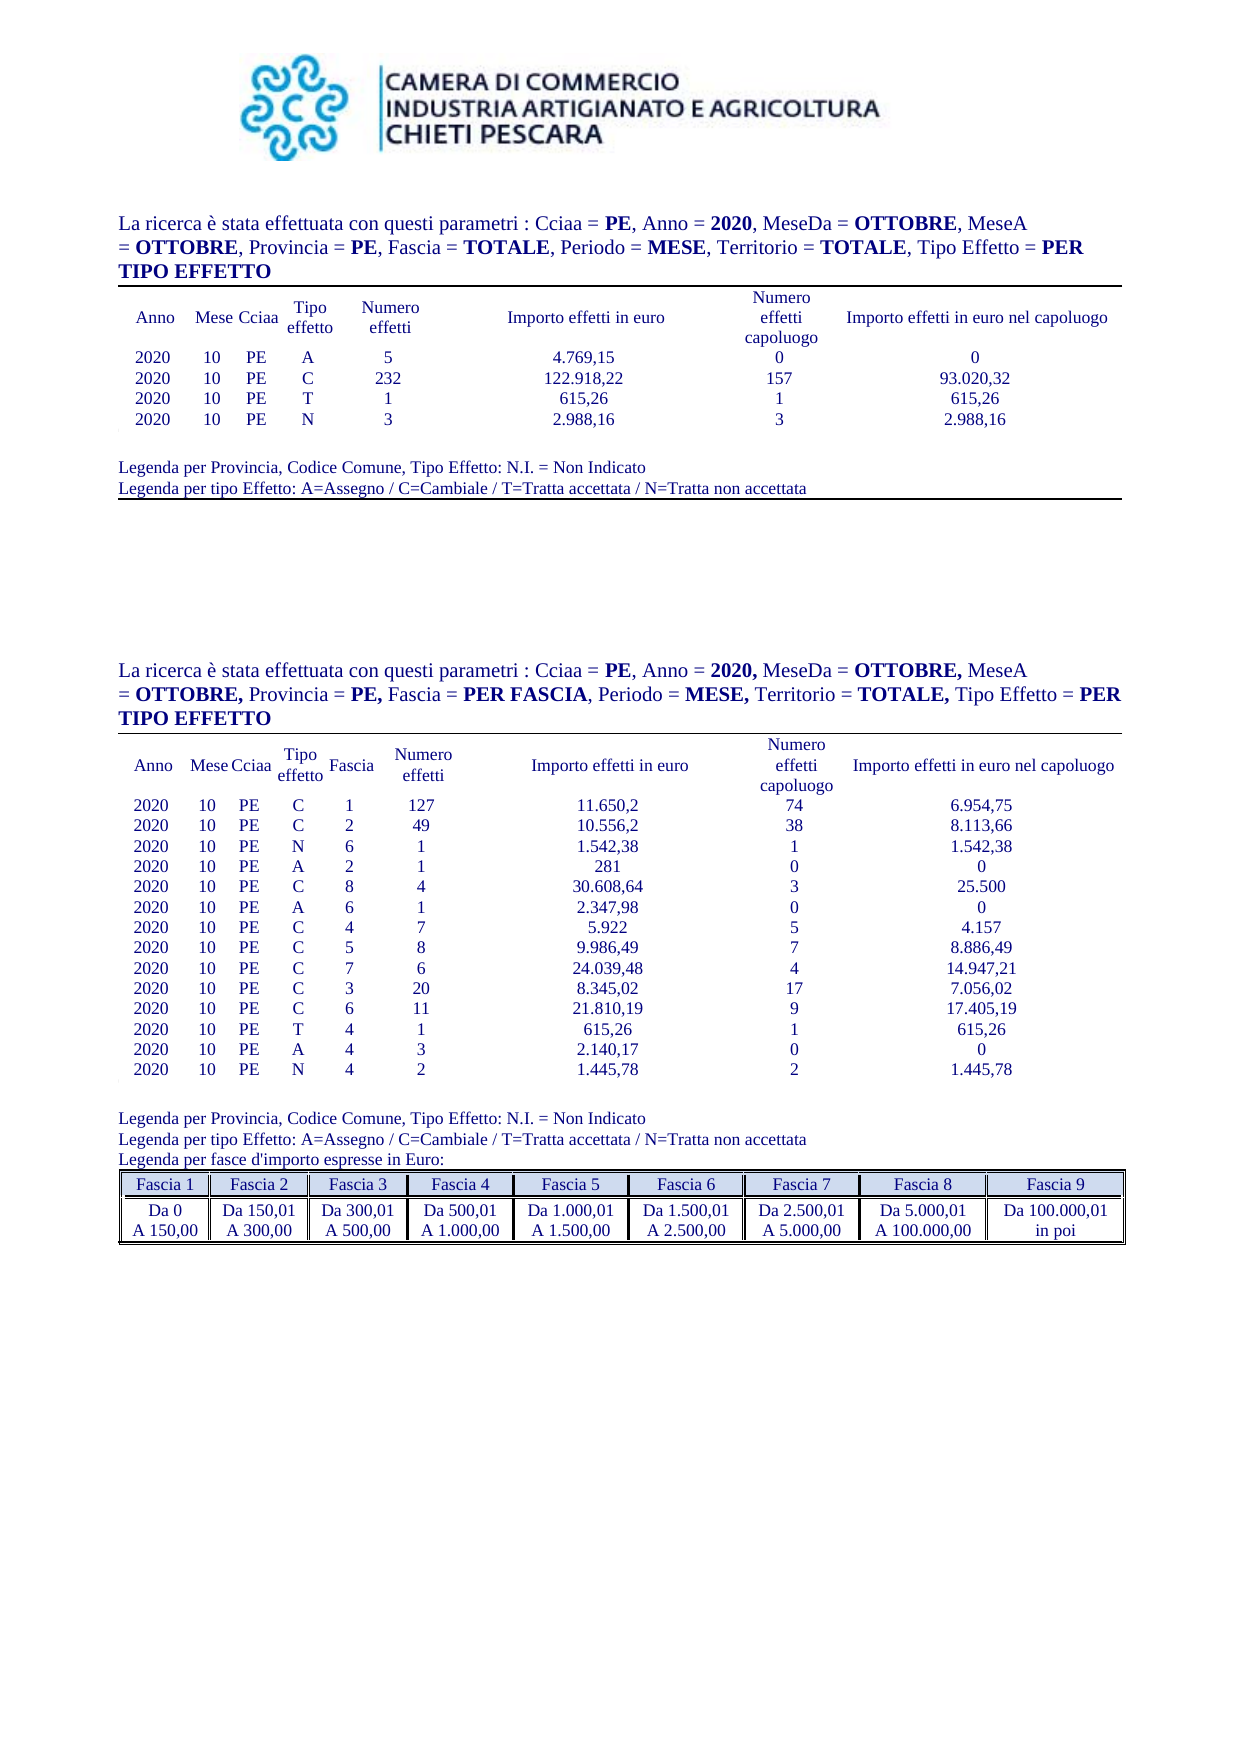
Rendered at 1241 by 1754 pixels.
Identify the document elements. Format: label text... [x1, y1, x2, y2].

table_cell 4 [375, 876, 472, 897]
table_cell 0 [845, 897, 1122, 917]
table_cell 24.039,48 [472, 958, 748, 978]
table_cell 7 [328, 958, 375, 978]
table_cell 127 [375, 795, 472, 815]
table_cell C [273, 815, 328, 836]
table_cell 232 [339, 368, 441, 388]
table_cell 10 [192, 388, 236, 408]
table_cell 10 [188, 836, 230, 856]
table_cell 0 [730, 348, 832, 368]
table_cell 2020 [118, 368, 192, 388]
table_cell PE [230, 937, 272, 957]
table_cell A [273, 1039, 328, 1059]
table_cell 6 [328, 998, 375, 1018]
table_cell 17 [748, 978, 845, 998]
table_cell 10 [188, 917, 230, 937]
table_cell 157 [730, 368, 832, 388]
table_cell 2020 [118, 917, 188, 937]
table_header Fascia 8 [859, 1173, 987, 1195]
table_header Fascia 7 [744, 1171, 859, 1195]
table_cell 0 [748, 897, 845, 917]
table_cell PE [230, 958, 272, 978]
table_cell 6.954,75 [845, 795, 1122, 815]
table_cell 122.918,22 [441, 368, 730, 388]
table_cell 7 [748, 937, 845, 957]
table_cell 93.020,32 [832, 368, 1122, 388]
table_cell Da 0 A 150,00 [122, 1195, 209, 1241]
table_cell 49 [375, 815, 472, 836]
table_cell 8.345,02 [472, 978, 748, 998]
table_cell 615,26 [472, 1019, 748, 1039]
table_cell 5 [339, 348, 441, 368]
table_cell Da 500,01 A 1.000,00 [407, 1199, 513, 1241]
table_header Importo effetti in euro [441, 287, 730, 347]
table_cell 10 [188, 978, 230, 998]
table_header Cciaa [236, 287, 281, 347]
table_cell 2020 [118, 795, 188, 815]
table_cell 1 [748, 836, 845, 856]
table_header Tipo effetto [273, 734, 328, 795]
table_cell 281 [472, 856, 748, 876]
table_cell 0 [748, 1039, 845, 1059]
table_cell 4 [328, 1039, 375, 1059]
table_cell 4 [328, 917, 375, 937]
table_cell 9 [748, 998, 845, 1018]
table_cell PE [230, 998, 272, 1018]
table_cell 17.405,19 [845, 998, 1122, 1018]
table_cell 0 [832, 348, 1122, 368]
table_cell Da 1.500,01 A 2.500,00 [628, 1195, 744, 1241]
table_cell 2020 [118, 978, 188, 998]
table_cell 14.947,21 [845, 958, 1122, 978]
table_cell PE [230, 917, 272, 937]
table_header Fascia 6 [628, 1171, 744, 1195]
table_cell 10 [192, 348, 236, 368]
table_cell 4.157 [845, 917, 1122, 937]
table_cell N [273, 1059, 328, 1079]
table_header Legenda per Provincia, Codice Comune, Tipo Effetto: N.I. = Non Indicato [118, 1108, 1122, 1128]
table_cell A [273, 897, 328, 917]
table_cell 3 [375, 1039, 472, 1059]
table_cell 1.445,78 [472, 1059, 748, 1079]
table_cell 2020 [118, 815, 188, 836]
table_cell 3 [748, 876, 845, 897]
table_header Numero effetti capoluogo [730, 287, 832, 347]
table_header Mese [188, 734, 230, 795]
table_cell 11 [375, 998, 472, 1018]
table_cell PE [236, 388, 281, 408]
table_cell Da 150,01 A 300,00 [210, 1199, 308, 1241]
table_cell 38 [748, 815, 845, 836]
table_cell 1.542,38 [472, 836, 748, 856]
table_cell C [273, 937, 328, 957]
table_cell 8.113,66 [845, 815, 1122, 836]
table_cell T [273, 1019, 328, 1039]
table_cell 0 [845, 856, 1122, 876]
table_cell 2020 [118, 348, 192, 368]
table_cell 10 [188, 795, 230, 815]
table_cell Da 100.000,01 in poi [987, 1195, 1123, 1241]
table_cell 10 [188, 856, 230, 876]
table_cell 10 [188, 937, 230, 957]
table_cell 4 [748, 958, 845, 978]
table_cell 10 [188, 897, 230, 917]
table_cell 10.556,2 [472, 815, 748, 836]
table_cell N [273, 836, 328, 856]
table_cell Da 1.000,01 A 1.500,00 [513, 1199, 628, 1241]
table_cell 10 [188, 1019, 230, 1039]
table_cell 10 [188, 998, 230, 1018]
table_cell PE [230, 836, 272, 856]
table_cell 7 [375, 917, 472, 937]
table_cell C [281, 368, 339, 388]
table_header Fascia 3 [309, 1173, 407, 1195]
table_cell 2 [375, 1059, 472, 1079]
table_cell 2020 [118, 998, 188, 1018]
table_cell 10 [188, 1059, 230, 1079]
table_cell C [273, 958, 328, 978]
table_header Fascia 5 [513, 1173, 628, 1195]
table_header Anno [118, 734, 188, 795]
table_header Numero effetti [339, 287, 441, 347]
table_cell PE [236, 348, 281, 368]
table_cell 615,26 [441, 388, 730, 408]
table_cell PE [230, 1039, 272, 1059]
text La ricerca è stata effettuata con questi parametri : Cciaa = PE, Anno = 2020, MeseDa = OTTOBRE, MeseA = OTTOBRE, Provincia = PE, Fascia = PER FASCIA, Periodo = MESE, Territorio = TOTALE, Tipo Effetto = PER TIPO EFFETTO [118, 658, 1122, 733]
table_cell PE [236, 368, 281, 388]
table_cell 615,26 [845, 1019, 1122, 1039]
table_cell 3 [730, 408, 832, 429]
table_cell 2 [328, 856, 375, 876]
table_cell 2020 [118, 958, 188, 978]
table_header Mese [192, 287, 236, 347]
table_cell 6 [375, 958, 472, 978]
table_cell 2.347,98 [472, 897, 748, 917]
table_cell T [281, 388, 339, 408]
table_cell 615,26 [832, 388, 1122, 408]
table_cell Da 5.000,01 A 100.000,00 [859, 1199, 987, 1241]
table_cell PE [230, 978, 272, 998]
table_cell 10 [188, 815, 230, 836]
table_cell 10 [192, 408, 236, 429]
table_cell PE [230, 815, 272, 836]
table_cell 1 [328, 795, 375, 815]
table_cell 2020 [118, 408, 192, 429]
table_cell 10 [188, 876, 230, 897]
table_cell 2.988,16 [832, 408, 1122, 429]
table_cell 2020 [118, 937, 188, 957]
table_header Fascia 2 [210, 1173, 308, 1195]
table_cell 1 [375, 1019, 472, 1039]
table_cell 6 [328, 836, 375, 856]
table_cell 6 [328, 897, 375, 917]
table_cell 1 [375, 897, 472, 917]
table_cell 10 [192, 368, 236, 388]
picture [239, 53, 898, 161]
table_cell 2 [748, 1059, 845, 1079]
table_header Importo effetti in euro [472, 734, 748, 795]
table_cell 2020 [118, 897, 188, 917]
table_cell 11.650,2 [472, 795, 748, 815]
table_cell 9.986,49 [472, 937, 748, 957]
table_cell 1.445,78 [845, 1059, 1122, 1079]
table_cell 2020 [118, 1019, 188, 1039]
table_cell 5 [328, 937, 375, 957]
table_cell 2020 [118, 856, 188, 876]
table_cell 0 [748, 856, 845, 876]
table_cell 4 [328, 1019, 375, 1039]
table_cell A [273, 856, 328, 876]
table_cell 8 [375, 937, 472, 957]
table_cell A [281, 348, 339, 368]
table_cell 25.500 [845, 876, 1122, 897]
table_cell 5 [748, 917, 845, 937]
table_cell C [273, 998, 328, 1018]
table_cell 1.542,38 [845, 836, 1122, 856]
table_cell 1 [339, 388, 441, 408]
table_header Cciaa [230, 734, 272, 795]
table_cell 2.988,16 [441, 408, 730, 429]
table_header Numero effetti [375, 734, 472, 795]
table_cell 74 [748, 795, 845, 815]
table_cell 20 [375, 978, 472, 998]
table_cell N [281, 408, 339, 429]
table_cell 21.810,19 [472, 998, 748, 1018]
table_header Importo effetti in euro nel capoluogo [832, 287, 1122, 347]
table_cell 2 [328, 815, 375, 836]
table_cell 2020 [118, 876, 188, 897]
table_cell 2020 [118, 1059, 188, 1079]
table_cell PE [230, 897, 272, 917]
table_cell 1 [375, 836, 472, 856]
table_cell C [273, 795, 328, 815]
table_header Fascia 1 [122, 1173, 209, 1195]
table_cell 10 [188, 1039, 230, 1059]
table_header Legenda per tipo Effetto: A=Assegno / C=Cambiale / T=Tratta accettata / N=Tratta non accettata [118, 1129, 1122, 1149]
table_cell 0 [845, 1039, 1122, 1059]
table_cell PE [230, 1019, 272, 1039]
table_cell Da 2.500,01 A 5.000,00 [744, 1199, 859, 1241]
table_cell 3 [339, 408, 441, 429]
table_cell PE [230, 795, 272, 815]
table_header Fascia 4 [407, 1171, 513, 1195]
table_cell 2.140,17 [472, 1039, 748, 1059]
table_header Importo effetti in euro nel capoluogo [845, 734, 1122, 795]
table_cell 1 [375, 856, 472, 876]
table_header Anno [118, 287, 192, 347]
table_cell 4.769,15 [441, 348, 730, 368]
table_cell 8.886,49 [845, 937, 1122, 957]
table_cell 1 [730, 388, 832, 408]
table_cell 2020 [118, 836, 188, 856]
table_cell 4 [328, 1059, 375, 1079]
text La ricerca è stata effettuata con questi parametri : Cciaa = PE, Anno = 2020, MeseDa = OTTOBRE, MeseA = OTTOBRE, Provincia = PE, Fascia = TOTALE, Periodo = MESE, Territorio = TOTALE, Tipo Effetto = PER TIPO EFFETTOInizio modulo [118, 211, 1122, 285]
table_cell 3 [328, 978, 375, 998]
table_cell 5.922 [472, 917, 748, 937]
table_cell 2020 [118, 1039, 188, 1059]
table_cell 8 [328, 876, 375, 897]
table_cell C [273, 978, 328, 998]
table_header Tipo effetto [281, 287, 339, 347]
table_cell 30.608,64 [472, 876, 748, 897]
table_cell 10 [188, 958, 230, 978]
table_cell PE [236, 408, 281, 429]
table_cell 7.056,02 [845, 978, 1122, 998]
table_cell PE [230, 856, 272, 876]
table_header Fascia [328, 734, 375, 795]
table_header Numero effetti capoluogo [748, 734, 845, 795]
table_cell Da 300,01 A 500,00 [309, 1199, 407, 1241]
table_header Legenda per fasce d'importo espresse in Euro: [118, 1149, 1122, 1169]
table_header Legenda per Provincia, Codice Comune, Tipo Effetto: N.I. = Non Indicato [118, 458, 1122, 478]
table_header Legenda per tipo Effetto: A=Assegno / C=Cambiale / T=Tratta accettata / N=Tratta non accettata [118, 478, 1122, 498]
table_cell C [273, 876, 328, 897]
table_cell 2020 [118, 388, 192, 408]
table_cell 1 [748, 1019, 845, 1039]
table_header Fascia 9 [987, 1173, 1123, 1195]
table_cell PE [230, 1059, 272, 1079]
table_cell PE [230, 876, 272, 897]
table_cell C [273, 917, 328, 937]
